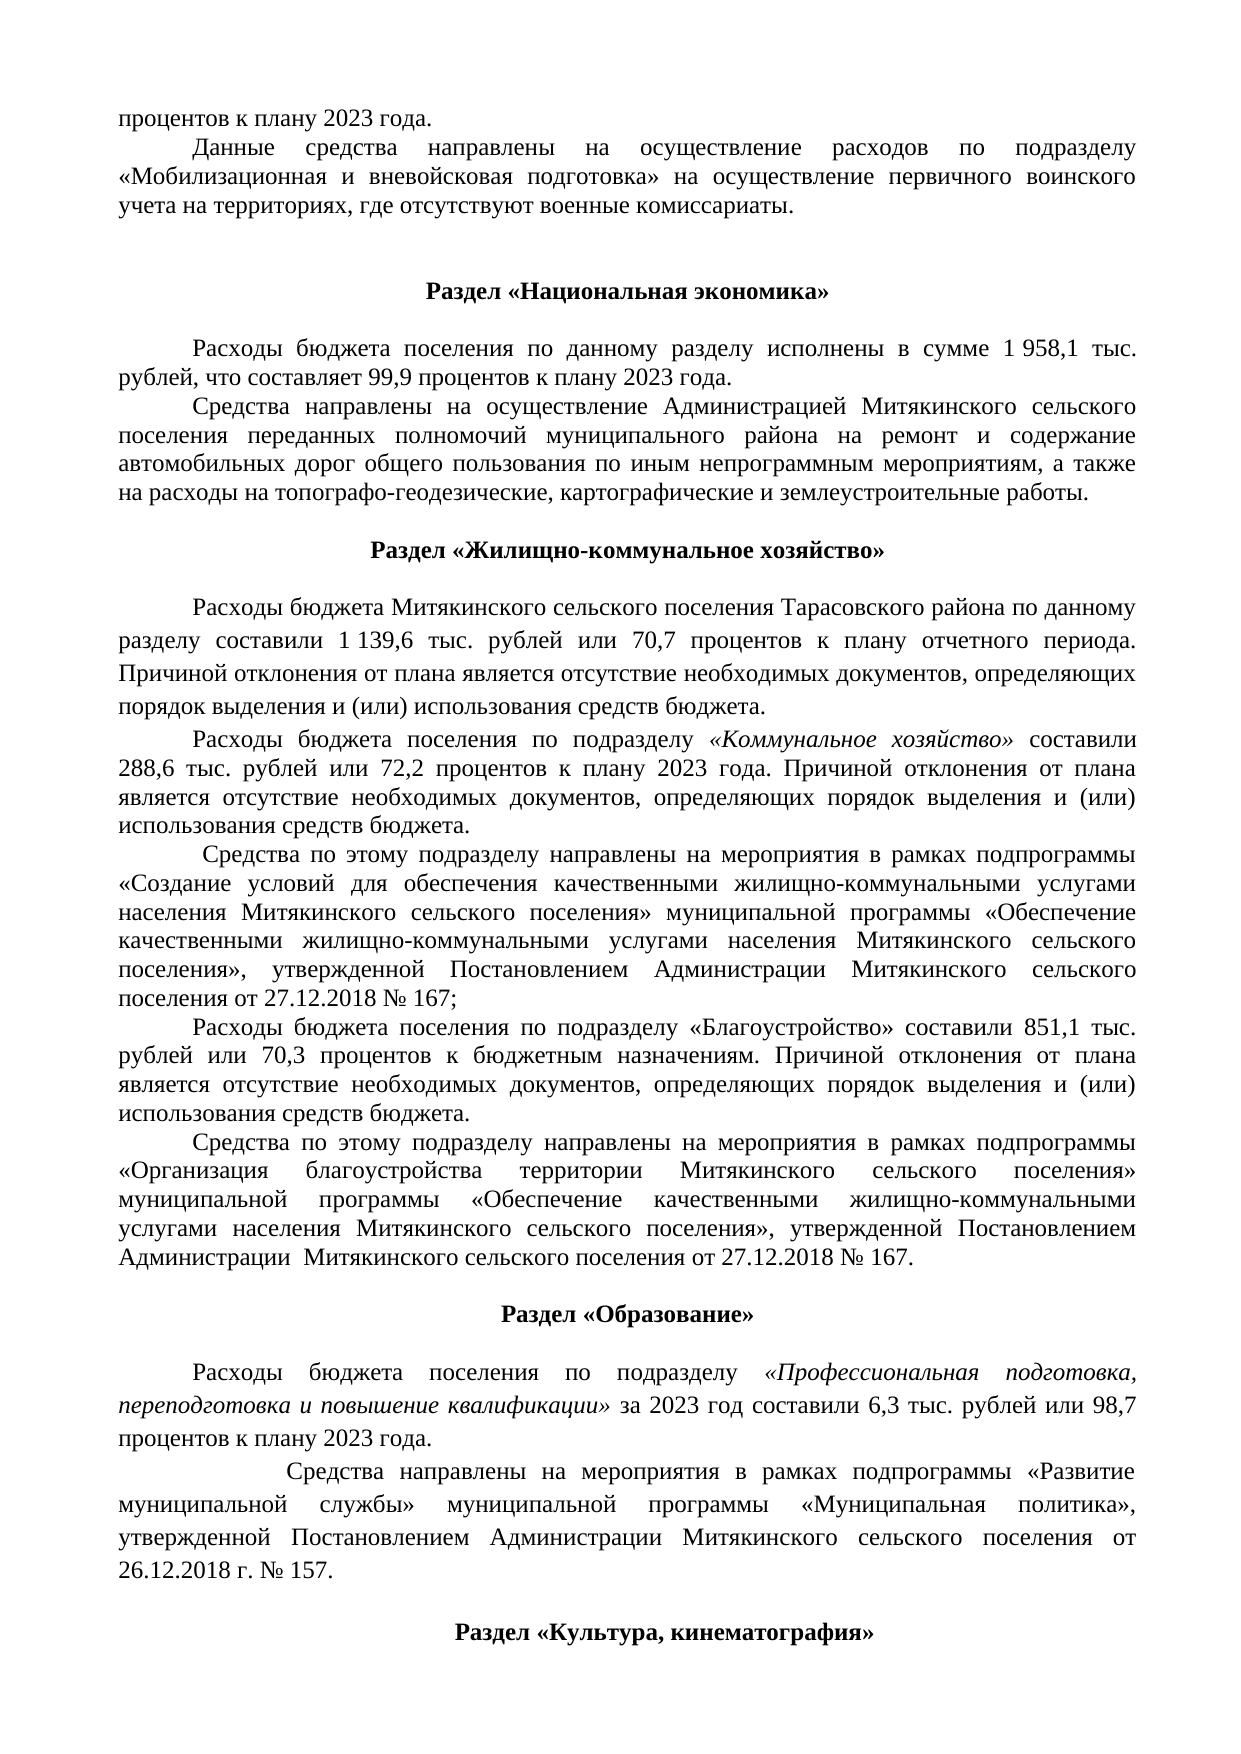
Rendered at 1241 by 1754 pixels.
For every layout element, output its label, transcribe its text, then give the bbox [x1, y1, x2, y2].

text Раздел «Образование» [118, 1299, 1137, 1328]
text Расходы бюджета Митякинского сельского поселения Тарасовского района по данному разделу составили 1 139,6 тыс. рублей или 70,7 процентов к плану отчетного периода. Причиной отклонения от плана является отсутствие необходимых документов, определяющих порядок выделения и (или) использования средств бюджета. [118, 592, 1137, 720]
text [118, 103, 1137, 132]
text Раздел «Национальная экономика» [118, 276, 1137, 305]
text Расходы бюджета поселения по подразделу «Профессиональная подготовка, переподготовка и повышение квалификации» за 2023 год составили 6,3 тыс. рублей или 98,7 процентов к плану 2023 года. [118, 1357, 1137, 1452]
text Средства по этому подразделу направлены на мероприятия в рамках подпрограммы «Организация благоустройства территории Митякинского сельского поселения» муниципальной программы «Обеспечение качественными жилищно-коммунальными услугами населения Митякинского сельского поселения», утвержденной Постановлением Администрации Митякинского сельского поселения от 27.12.2018 № 167. [118, 1127, 1137, 1271]
text Раздел «Культура, кинематография» [118, 1617, 1137, 1645]
text Средства по этому подразделу направлены на мероприятия в рамках подпрограммы «Создание условий для обеспечения качественными жилищно-коммунальными услугами населения Митякинского сельского поселения» муниципальной программы «Обеспечение качественными жилищно-коммунальными услугами населения Митякинского сельского поселения», утвержденной Постановлением Администрации Митякинского сельского поселения от 27.12.2018 № 167; [118, 839, 1137, 1012]
text Средства направлены на мероприятия в рамках подпрограммы «Развитие муниципальной службы» муниципальной программы «Муниципальная политика», утвержденной Постановлением Администрации Митякинского сельского поселения от 26.12.2018 г. № 157. [118, 1456, 1137, 1584]
text Расходы бюджета поселения по подразделу «Коммунальное хозяйство» составили 288,6 тыс. рублей или 72,2 процентов к плану 2023 года. Причиной отклонения от плана является отсутствие необходимых документов, определяющих порядок выделения и (или) использования средств бюджета. [118, 724, 1137, 839]
text Расходы бюджета поселения по подразделу «Благоустройство» составили 851,1 тыс. рублей или 70,3 процентов к бюджетным назначениям. Причиной отклонения от плана является отсутствие необходимых документов, определяющих порядок выделения и (или) использования средств бюджета. [118, 1012, 1137, 1127]
text Расходы бюджета поселения по данному разделу исполнены в сумме 1 958,1 тыс. рублей, что составляет 99,9 процентов к плану 2023 года. [118, 333, 1137, 391]
text Данные средства направлены на осуществление расходов по подразделу «Мобилизационная и вневойсковая подготовка» на осуществление первичного воинского учета на территориях, где отсутствуют военные комиссариаты. [118, 132, 1137, 218]
text Раздел «Жилищно-коммунальное хозяйство» [118, 535, 1137, 563]
text Средства направлены на осуществление Администрацией Митякинского сельского поселения переданных полномочий муниципального района на ремонт и содержание автомобильных дорог общего пользования по иным непрограммным мероприятиям, а также на расходы на топографо-геодезические, картографические и землеустроительные работы. [118, 391, 1137, 506]
